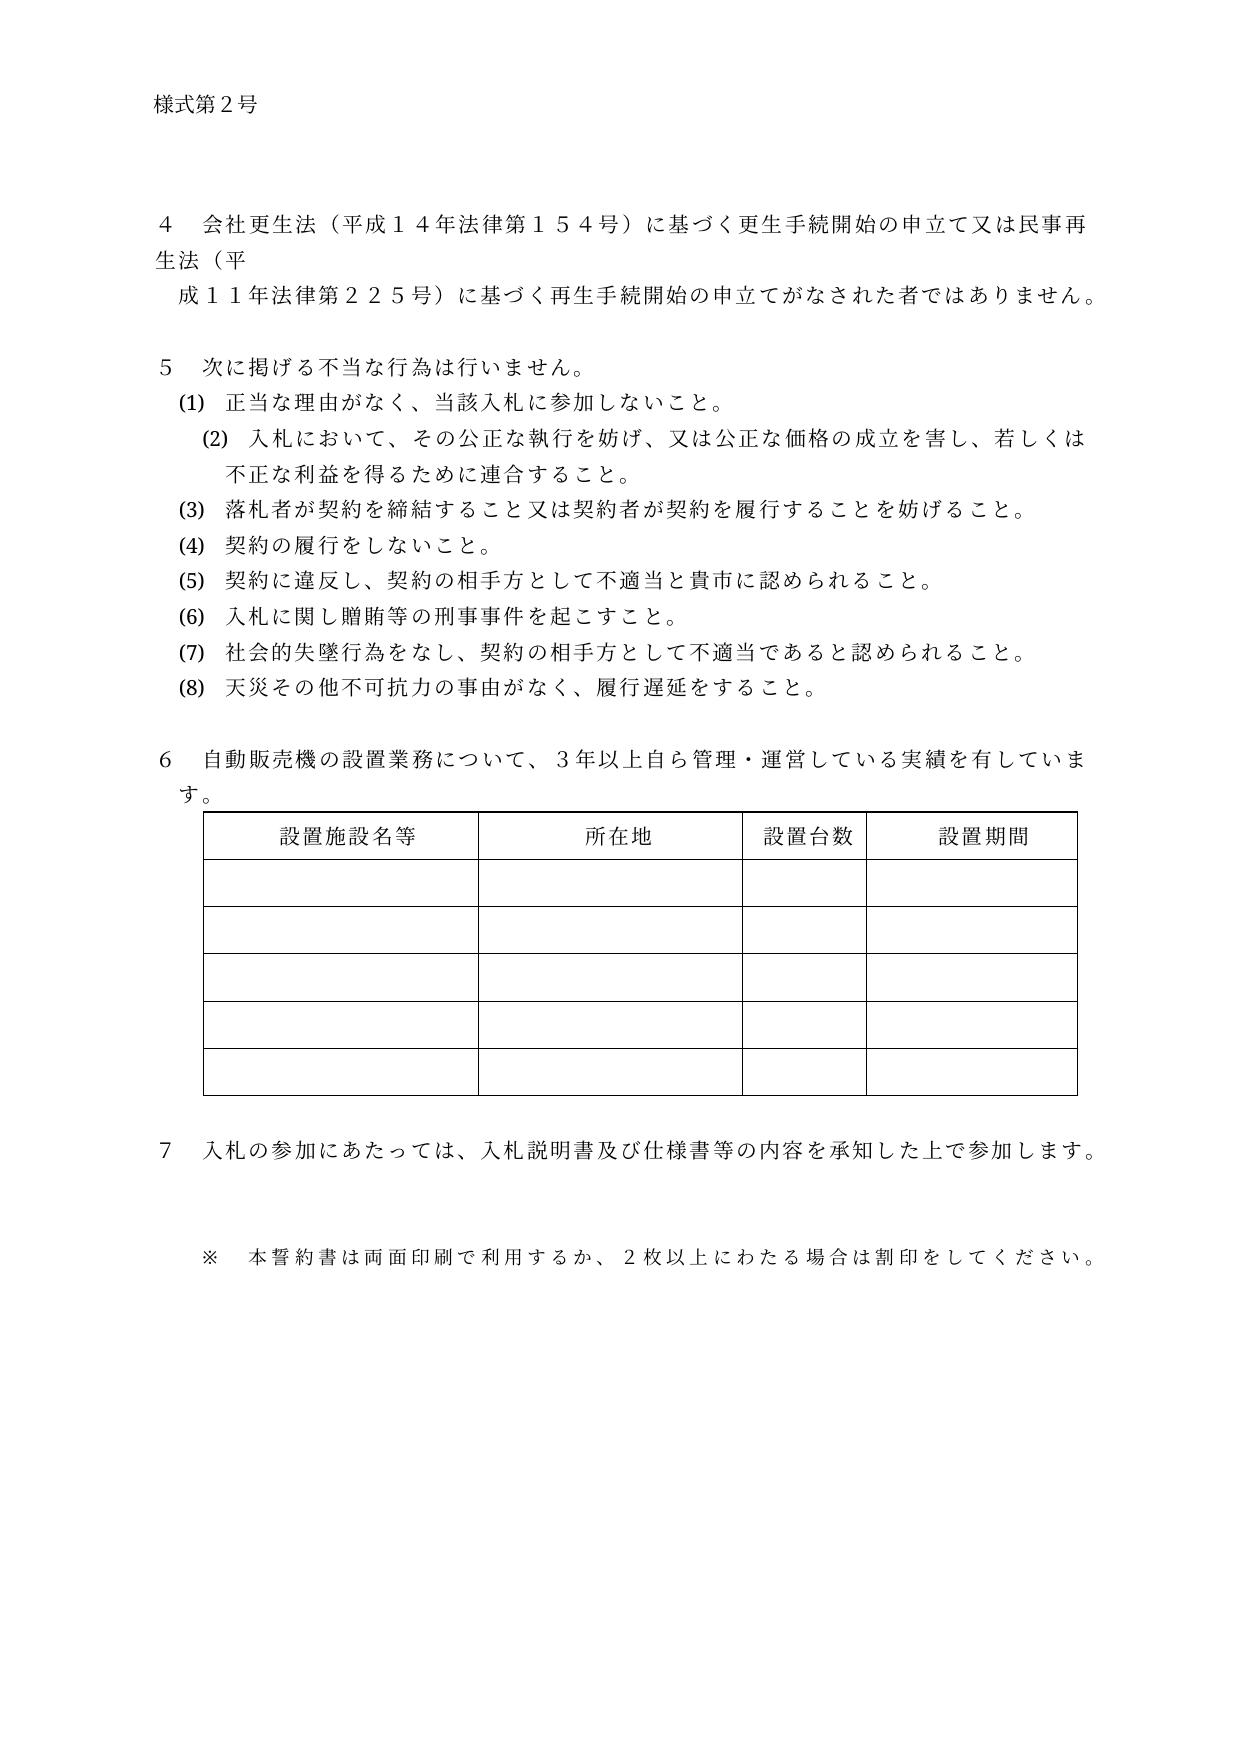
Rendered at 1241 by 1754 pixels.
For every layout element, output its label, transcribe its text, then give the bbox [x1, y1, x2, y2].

text (1) 正当な理由がなく、当該入札に参加しないこと。 [156, 384, 1089, 419]
text ７ 入札の参加にあたっては、入札説明書及び仕様書等の内容を承知した上で参加します。 [156, 1132, 1089, 1167]
text ６ 自動販売機の設置業務について、３年以上自ら管理・運営している実績を有しています。 [156, 740, 1089, 811]
table_cell [479, 1049, 742, 1095]
text (2) 入札において、その公正な執行を妨げ、又は公正な価格の成立を害し、若しくは不正な利益を得るために連合すること。 [179, 419, 1089, 491]
table_cell [867, 954, 1077, 1001]
text (3) 落札者が契約を締結すること又は契約者が契約を履行することを妨げること。 [156, 491, 1089, 526]
table_cell [204, 860, 478, 906]
text (5) 契約に違反し、契約の相手方として不適当と貴市に認められること。 [156, 562, 1089, 598]
text 成１１年法律第２２５号）に基づく再生手続開始の申立てがなされた者ではありません。 [156, 277, 1089, 313]
table_cell [479, 954, 742, 1001]
table_cell [743, 860, 866, 906]
table_cell [204, 1002, 478, 1048]
text (8) 天災その他不可抗力の事由がなく、履行遅延をすること。 [156, 669, 1089, 704]
table_cell [204, 907, 478, 953]
table_cell [743, 1049, 866, 1095]
table_cell [867, 1002, 1077, 1048]
table_header 設置台数 [743, 813, 866, 859]
text ４ 会社更生法（平成１４年法律第１５４号）に基づく更生手続開始の申立て又は民事再生法（平 [156, 206, 1089, 277]
text (6) 入札に関し贈賄等の刑事事件を起こすこと。 [156, 598, 1089, 633]
table_cell [743, 1002, 866, 1048]
table_cell [479, 907, 742, 953]
table_cell [867, 860, 1077, 906]
table_cell [867, 1049, 1077, 1095]
table_cell [479, 860, 742, 906]
table_cell [204, 954, 478, 1001]
text (7) 社会的失墜行為をなし、契約の相手方として不適当であると認められること。 [156, 633, 1089, 669]
table_cell [743, 954, 866, 1001]
table_cell [867, 907, 1077, 953]
table_header 設置施設名等 [204, 813, 478, 859]
table_cell [743, 907, 866, 953]
table_cell [204, 1049, 478, 1095]
table_cell [479, 1002, 742, 1048]
text (4) 契約の履行をしないこと。 [156, 526, 1089, 562]
table_header 設置期間 [867, 813, 1077, 859]
list 本誓約書は両面印刷で利用するか、２枚以上にわたる場合は割印をしてください。 [198, 1239, 1089, 1274]
table_header 所在地 [479, 813, 742, 859]
text ５ 次に掲げる不当な行為は行いません。 [156, 348, 1089, 384]
